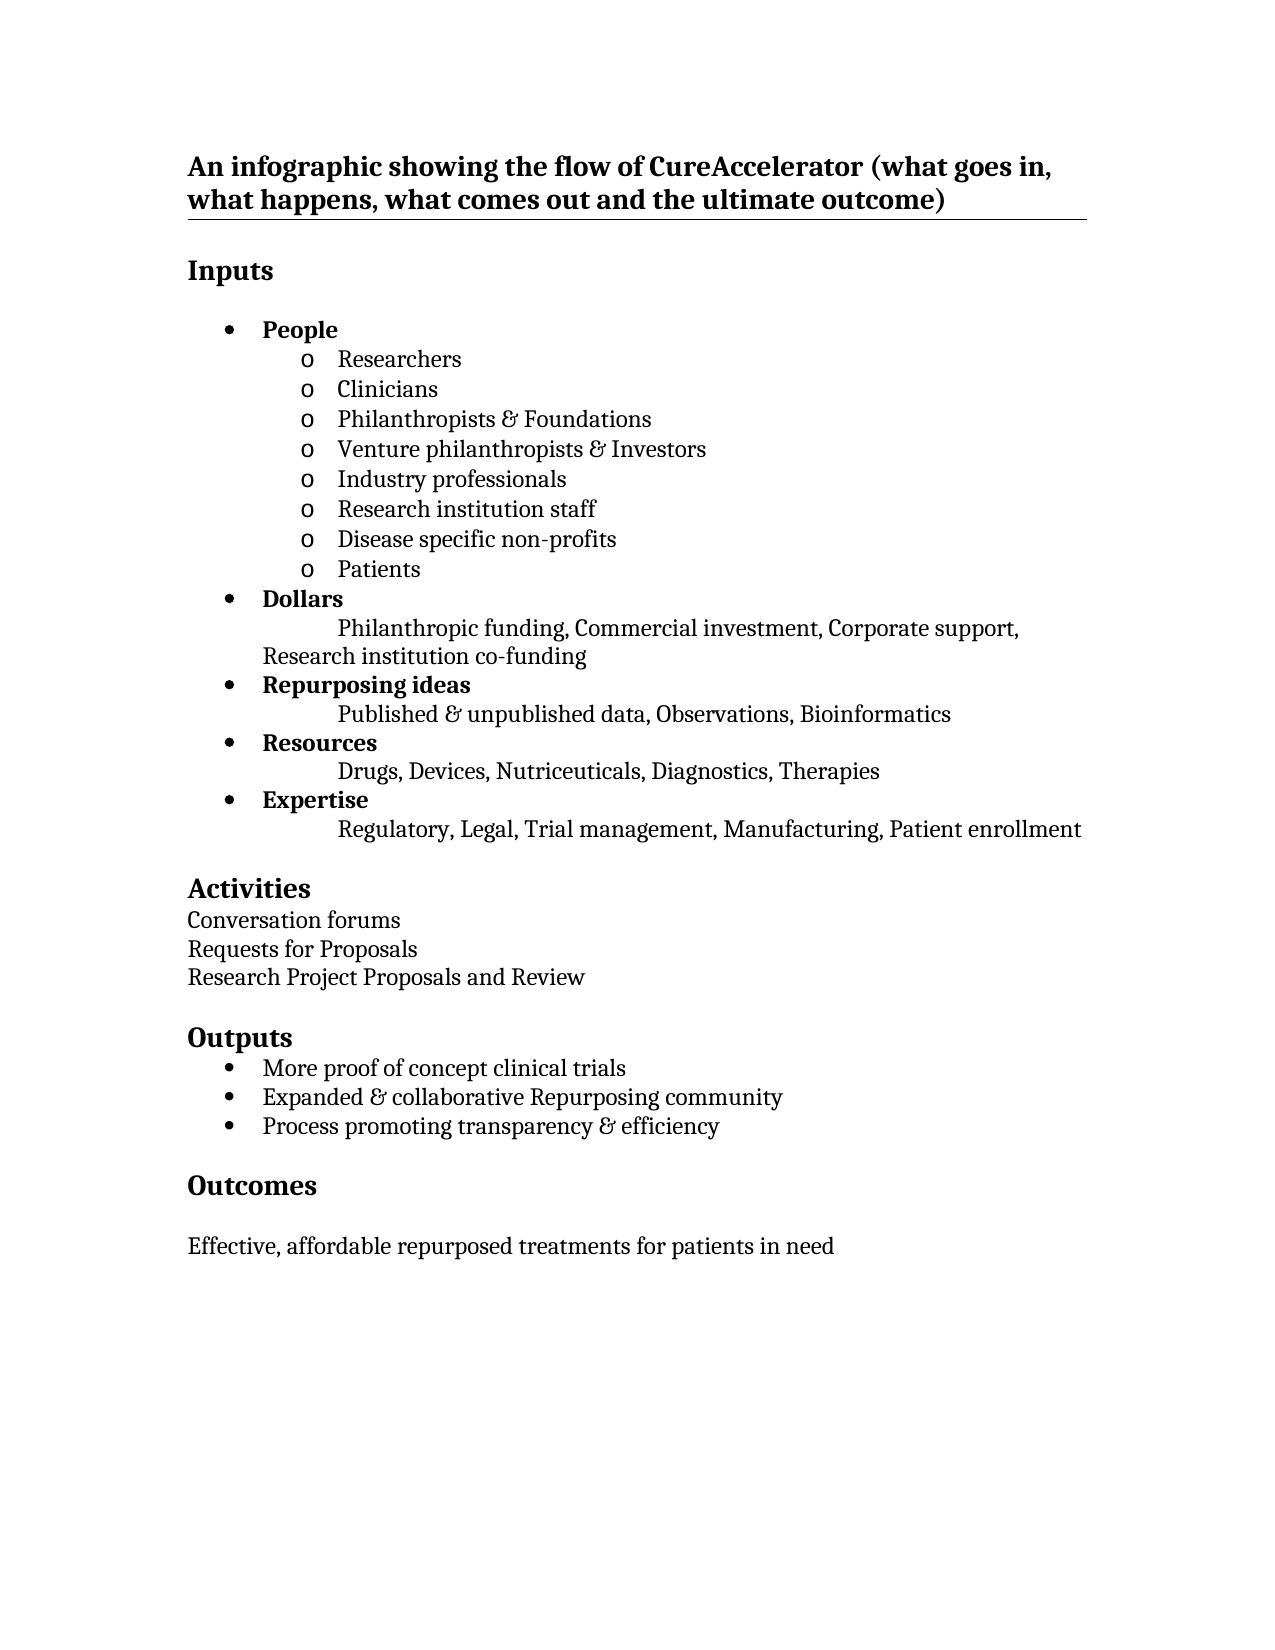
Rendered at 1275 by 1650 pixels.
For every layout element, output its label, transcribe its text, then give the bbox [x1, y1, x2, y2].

list Research institution staff [300, 495, 1087, 525]
text Requests for Proposals [187, 934, 1087, 963]
list Venture philanthropists [300, 435, 1087, 465]
text Inputs [187, 254, 1087, 287]
text Effective, affordable repurposed treatments for patients in need [187, 1232, 1087, 1260]
text Outcomes [187, 1169, 1087, 1203]
list non-profits [300, 525, 1087, 555]
list Dollars [225, 585, 1087, 613]
list Researchers [300, 345, 1087, 375]
list Clinicians [300, 375, 1087, 405]
text Conversation forums [187, 906, 1087, 934]
text Research Project Proposal [187, 963, 1087, 992]
list Industry professionals [300, 465, 1087, 495]
text Philanthropic funding, , esearch institution co-funding [262, 613, 1087, 671]
text Activities [187, 872, 1087, 906]
list Drugs, Devices, Nutriceuticals, Diagnostics, Therapies [337, 757, 1087, 786]
text Outputs [187, 1021, 1087, 1054]
list Patients [300, 555, 1087, 585]
list Philanthropists [300, 405, 1087, 435]
list People [225, 316, 1087, 345]
list of concept clinical trials [225, 1054, 1087, 1083]
list Regulatory, Legal, Trial management, Manufacturing, Patient enrollment [337, 815, 1087, 843]
list Repurposing ideas [225, 671, 1087, 700]
text An infographic showing the flow of CureAccelerator (what goes in, what happens, what comes out and the ultimate outcome) [187, 150, 1087, 220]
